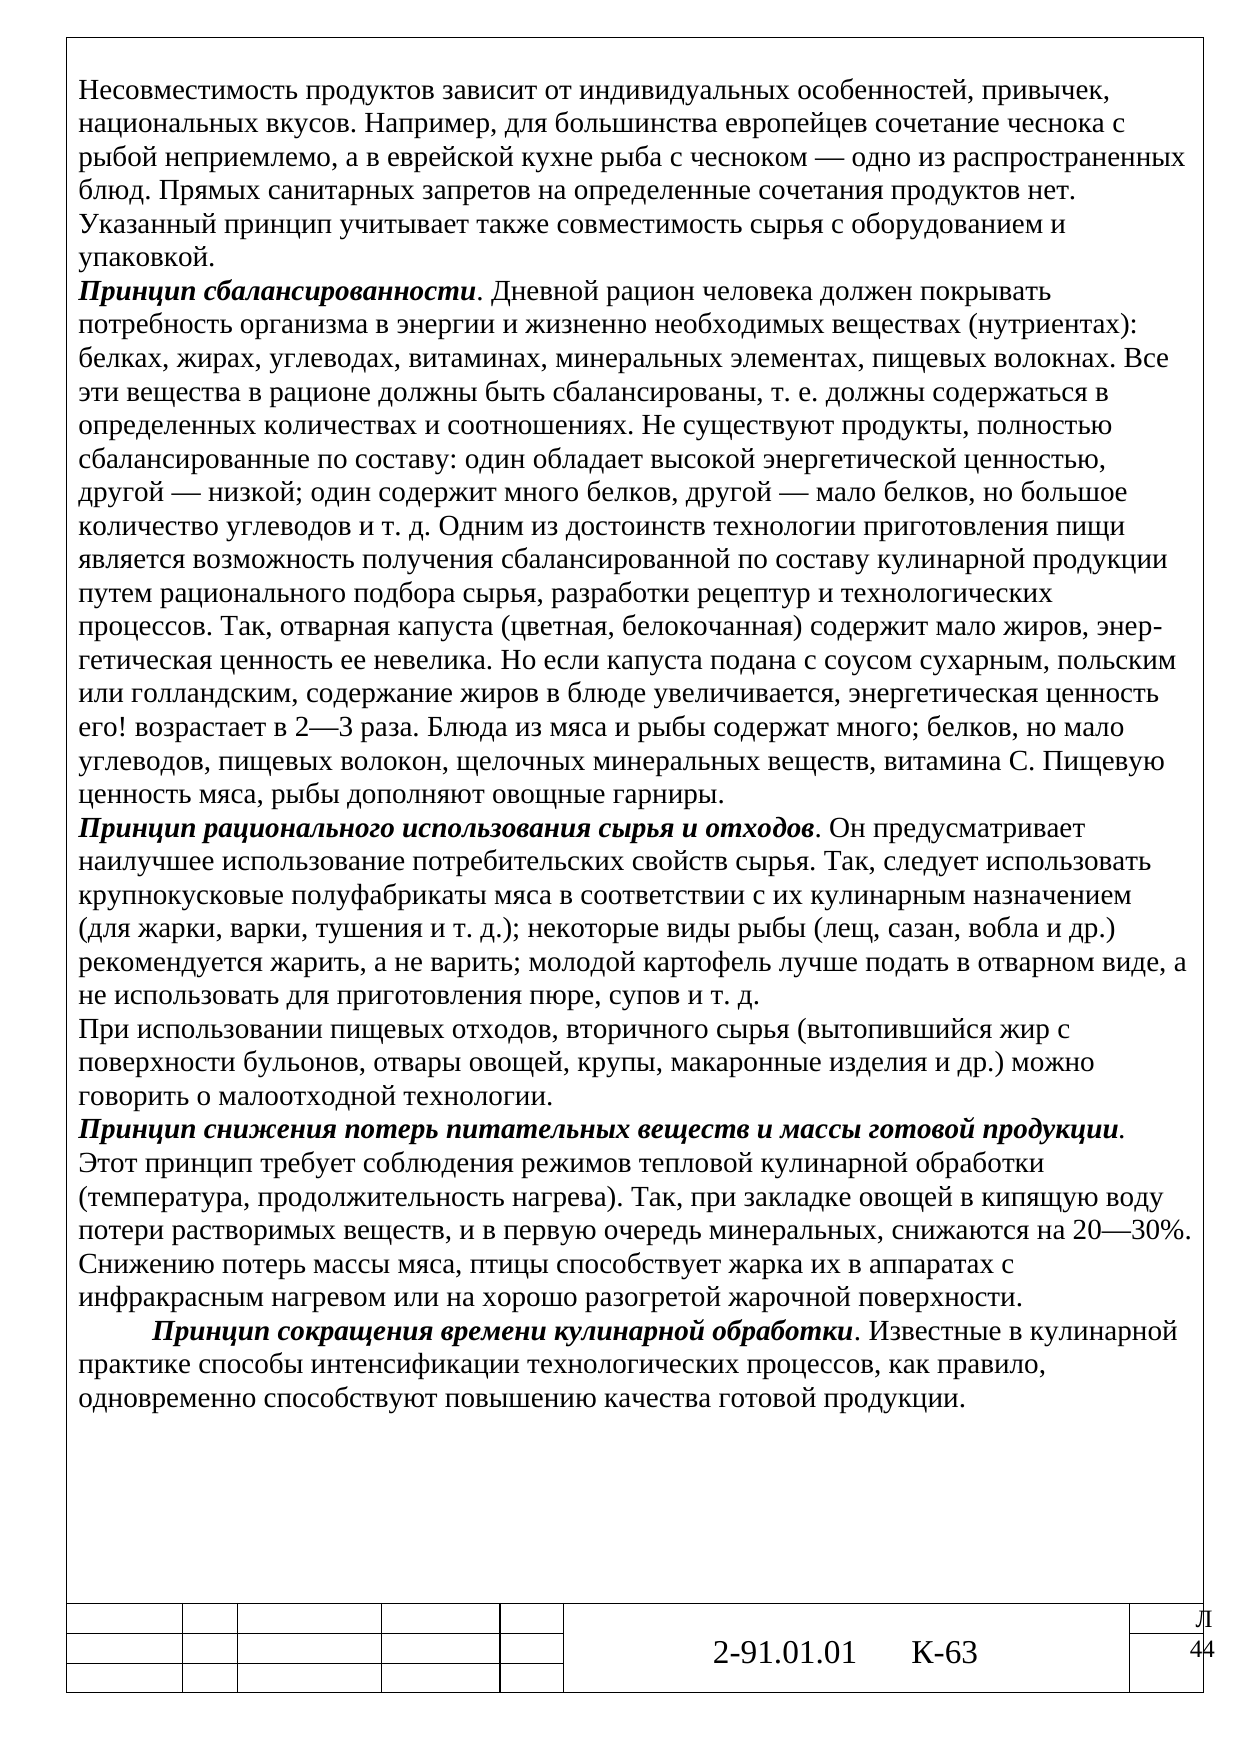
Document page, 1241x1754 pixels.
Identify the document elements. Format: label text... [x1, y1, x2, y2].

table_cell [501, 1664, 563, 1692]
table_cell [382, 1634, 499, 1662]
table_cell [382, 1604, 499, 1633]
table_cell [183, 1634, 237, 1662]
table_cell [67, 1664, 182, 1692]
table_cell [238, 1604, 381, 1633]
table_cell Несовместимость продуктов зависит от индивидуальных особенностей, привычек, национальных вкусов. Например, для большинства европейцев сочетание чеснока с рыбой неприемлемо, а в еврейской кухне рыба с чесноком — одно из распространенных блюд. Прямых санитарных запретов на определенные сочетания продуктов нет. Указанный принцип учитывает также совместимость сырья с оборудованием и упаковкой. Принцип сбалансированности. Дневной рацион человека должен покрывать потребность организма в энергии и жизненно необходимых веществах (нутриентах): белках, жирах, углеводах, витаминах, минеральных элементах, пищевых волокнах. Все эти вещества в рационе должны быть сбалансированы, т. е. должны содержаться в определенных количествах и соотношениях. Не существуют продукты, полностью сбалансированные по составу: один обладает высокой энергетической ценностью, другой — низкой; один содержит много белков, другой — мало белков, но большое количество углеводов и т. д. Одним из достоинств технологии приготовления пищи является возможность получения сбалансированной по составу кулинарной продукции путем рационального подбора сырья, разработки рецептур и технологических процессов. Так, отварная капуста (цветная, белокочанная) содержит мало жиров, энергетическая ценность ее невелика. Но если капуста подана с соусом сухарным, польским или голландским, содержание жиров в блюде увеличивается, энергетическая ценность его! возрастает в 2—3 раза. Блюда из мяса и рыбы содержат много; белков, но мало углеводов, пищевых волокон, щелочных минеральных веществ, витамина С. Пищевую ценность мяса, рыбы дополняют овощные гарниры. Принцип рационального использования сырья и отходов. Он предусматривает наилучшее использование потребительских свойств сырья. Так, следует использовать крупнокусковые полуфабрикаты мяса в соответствии с их кулинарным назначением (для жарки, варки, тушения и т. д.); некоторые виды рыбы (лещ, сазан, вобла и др.) рекомендуется жарить, а не варить; молодой картофель лучше подать в отварном виде, а не использовать для приготовления пюре, супов и т. д. При использовании пищевых отходов, вторичного сырья (вытопившийся жир с поверхности бульонов, отвары овощей, крупы, макаронные изделия и др.) можно говорить о малоотходной технологии. Принцип снижения потерь питательных веществ и массы готовой продукции. Этот принцип требует соблюдения режимов тепловой кулинарной обработки (температура, продолжительность нагрева). Так, при закладке овощей в кипящую воду потери растворимых веществ, и в первую очередь минеральных, снижаются на 20—30%. Снижению потерь массы мяса, птицы способствует жарка их в аппаратах с инфракрасным нагревом или на хорошо разогретой жарочной поверхности. Принцип сокращения времени кулинарной обработки. Известные в кулинарной практике способы интенсификации технологических процессов, как правило, одновременно способствуют повышению качества готовой продукции. [67, 38, 1203, 1603]
table_cell [183, 1664, 237, 1692]
table_cell 2-91.01.01 К-63 [564, 1604, 1129, 1692]
table_cell [501, 1634, 563, 1662]
table_cell 44 [1130, 1634, 1203, 1692]
table_cell [238, 1664, 381, 1692]
table_cell Л [1130, 1604, 1203, 1633]
table_cell [67, 1604, 182, 1633]
table_cell [67, 1634, 182, 1662]
table_cell [382, 1664, 499, 1692]
table_cell [238, 1634, 381, 1662]
table_cell [501, 1604, 563, 1633]
table_cell [183, 1604, 237, 1633]
